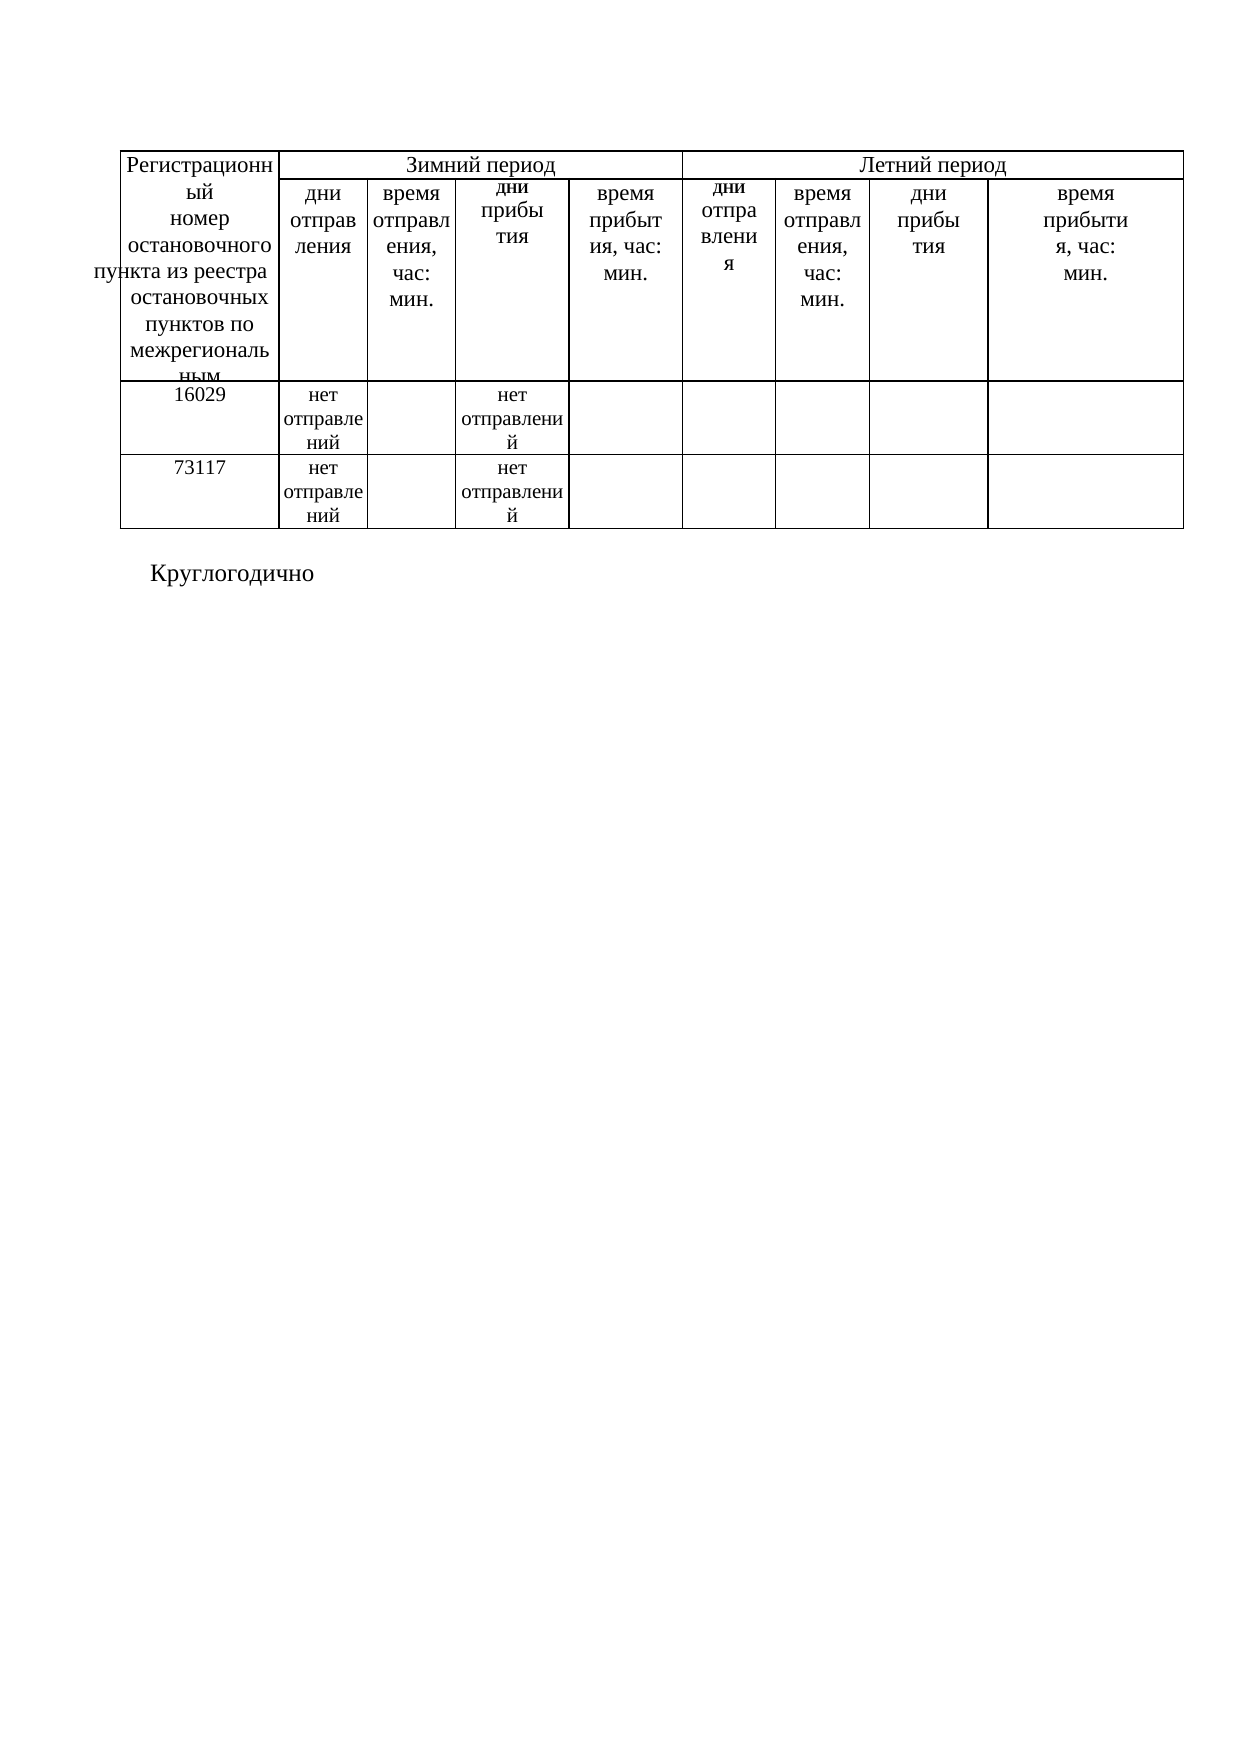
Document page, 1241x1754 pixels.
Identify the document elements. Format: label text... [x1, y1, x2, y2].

table_cell [776, 455, 869, 527]
table_cell 16029 [121, 382, 278, 454]
table_cell ДНИ прибы тия [456, 180, 568, 380]
table_cell 73117 [121, 455, 278, 527]
text Круглогодично [150, 558, 1090, 587]
table_cell нет отправлений [456, 455, 568, 527]
table_cell [570, 455, 682, 527]
table_cell дни отправ ления [280, 180, 367, 380]
table_cell [368, 382, 455, 454]
table_cell [776, 382, 869, 454]
table_cell нет отправлений [280, 382, 367, 454]
table_cell время отправл ения, час: мин. [776, 180, 869, 380]
table_cell время отправл ения, час: мин. [368, 180, 455, 380]
table_cell ДНИ отпра влени я [683, 180, 775, 380]
table_cell время прибыти я, час: мин. [989, 180, 1183, 380]
table_cell дни прибы тия [870, 180, 987, 380]
table_cell время прибыт ия, час: мин. [570, 180, 682, 380]
table_header Летний период [683, 152, 1183, 178]
table_cell [989, 382, 1183, 454]
table_cell [570, 382, 682, 454]
table_cell [683, 455, 775, 527]
table_cell [870, 382, 987, 454]
table_cell нет отправлений [456, 382, 568, 454]
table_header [121, 152, 278, 380]
table_cell [683, 382, 775, 454]
table_header Зимний период [280, 152, 682, 178]
table_cell [989, 455, 1183, 527]
table_cell [368, 455, 455, 527]
table_cell [870, 455, 987, 527]
table_cell нет отправлений [280, 455, 367, 527]
